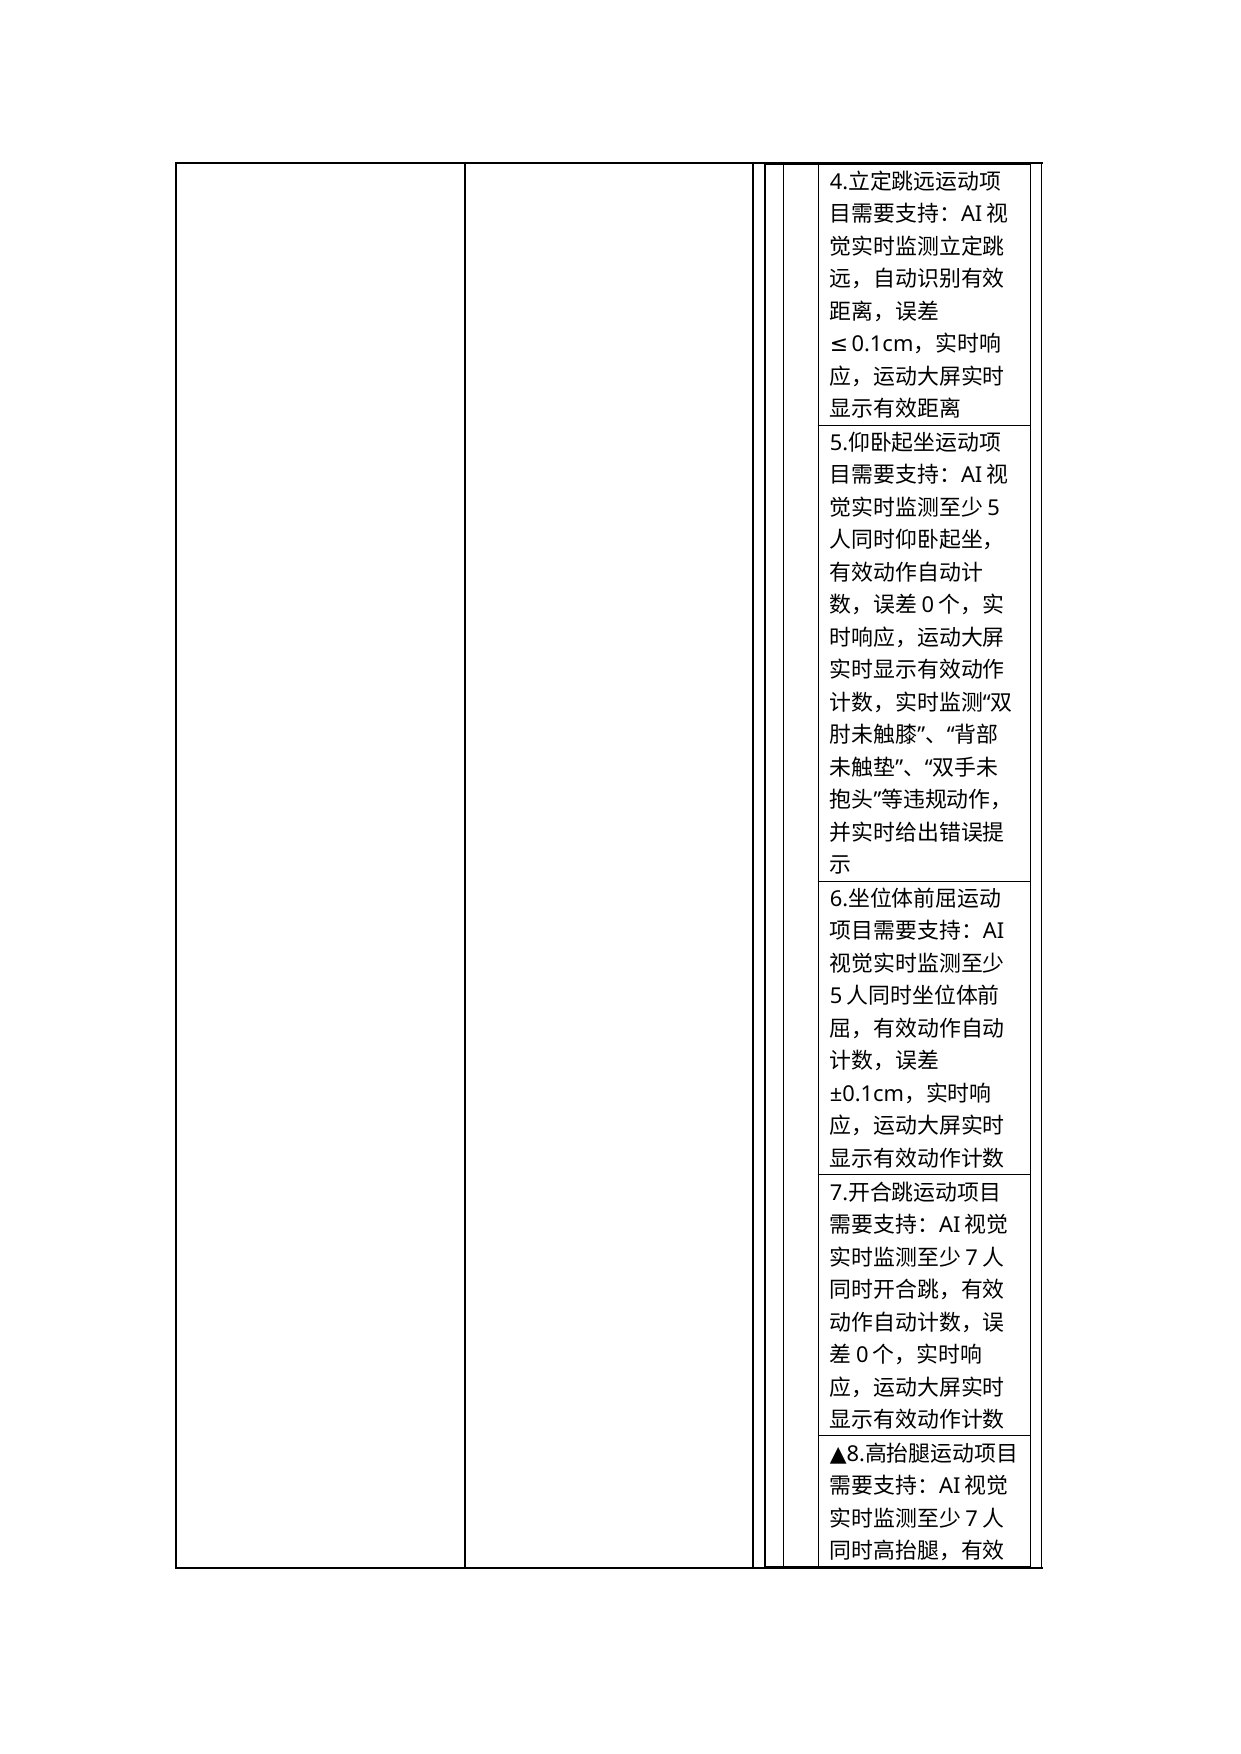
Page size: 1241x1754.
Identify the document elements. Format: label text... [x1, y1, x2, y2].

table_cell 供应商根据本项目制定实施方案、质量保证方案、售后服务、技术培训措施等方案。 [819, 882, 1030, 1174]
table_cell [466, 164, 752, 1567]
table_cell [819, 165, 1030, 425]
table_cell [754, 164, 764, 1567]
table_cell 供应商根据本项目制定实施方案、质量保证方案、售后服务、技术培训措施等方案。 [819, 1175, 1030, 1435]
table_cell 1 [177, 164, 464, 1567]
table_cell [784, 165, 818, 1566]
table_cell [766, 165, 783, 1566]
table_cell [1031, 164, 1041, 1567]
table_cell 供应商根据本项目制定实施方案、质量保证方案、售后服务、技术培训措施等方案。 [819, 426, 1030, 881]
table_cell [819, 1436, 1030, 1566]
